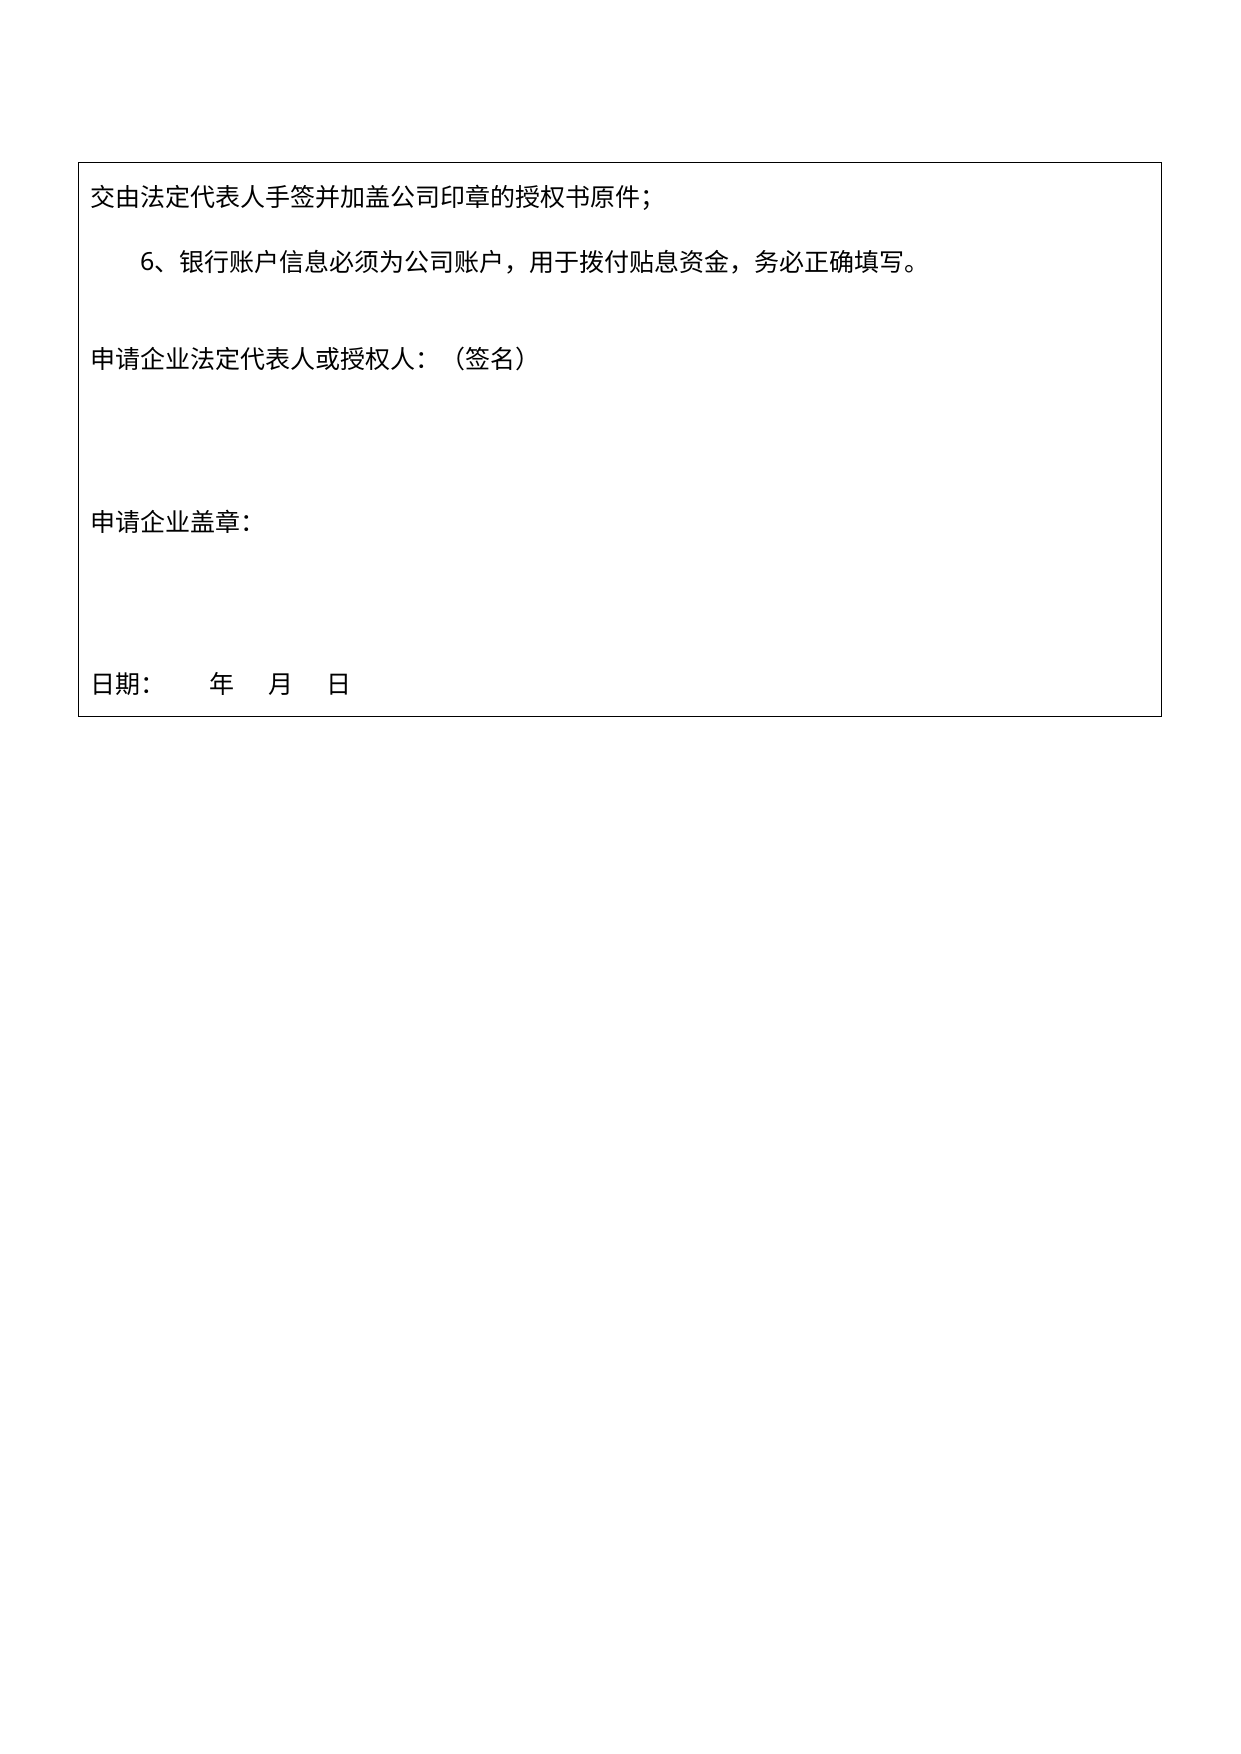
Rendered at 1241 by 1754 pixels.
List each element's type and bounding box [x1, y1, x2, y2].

table_cell [79, 163, 1161, 716]
